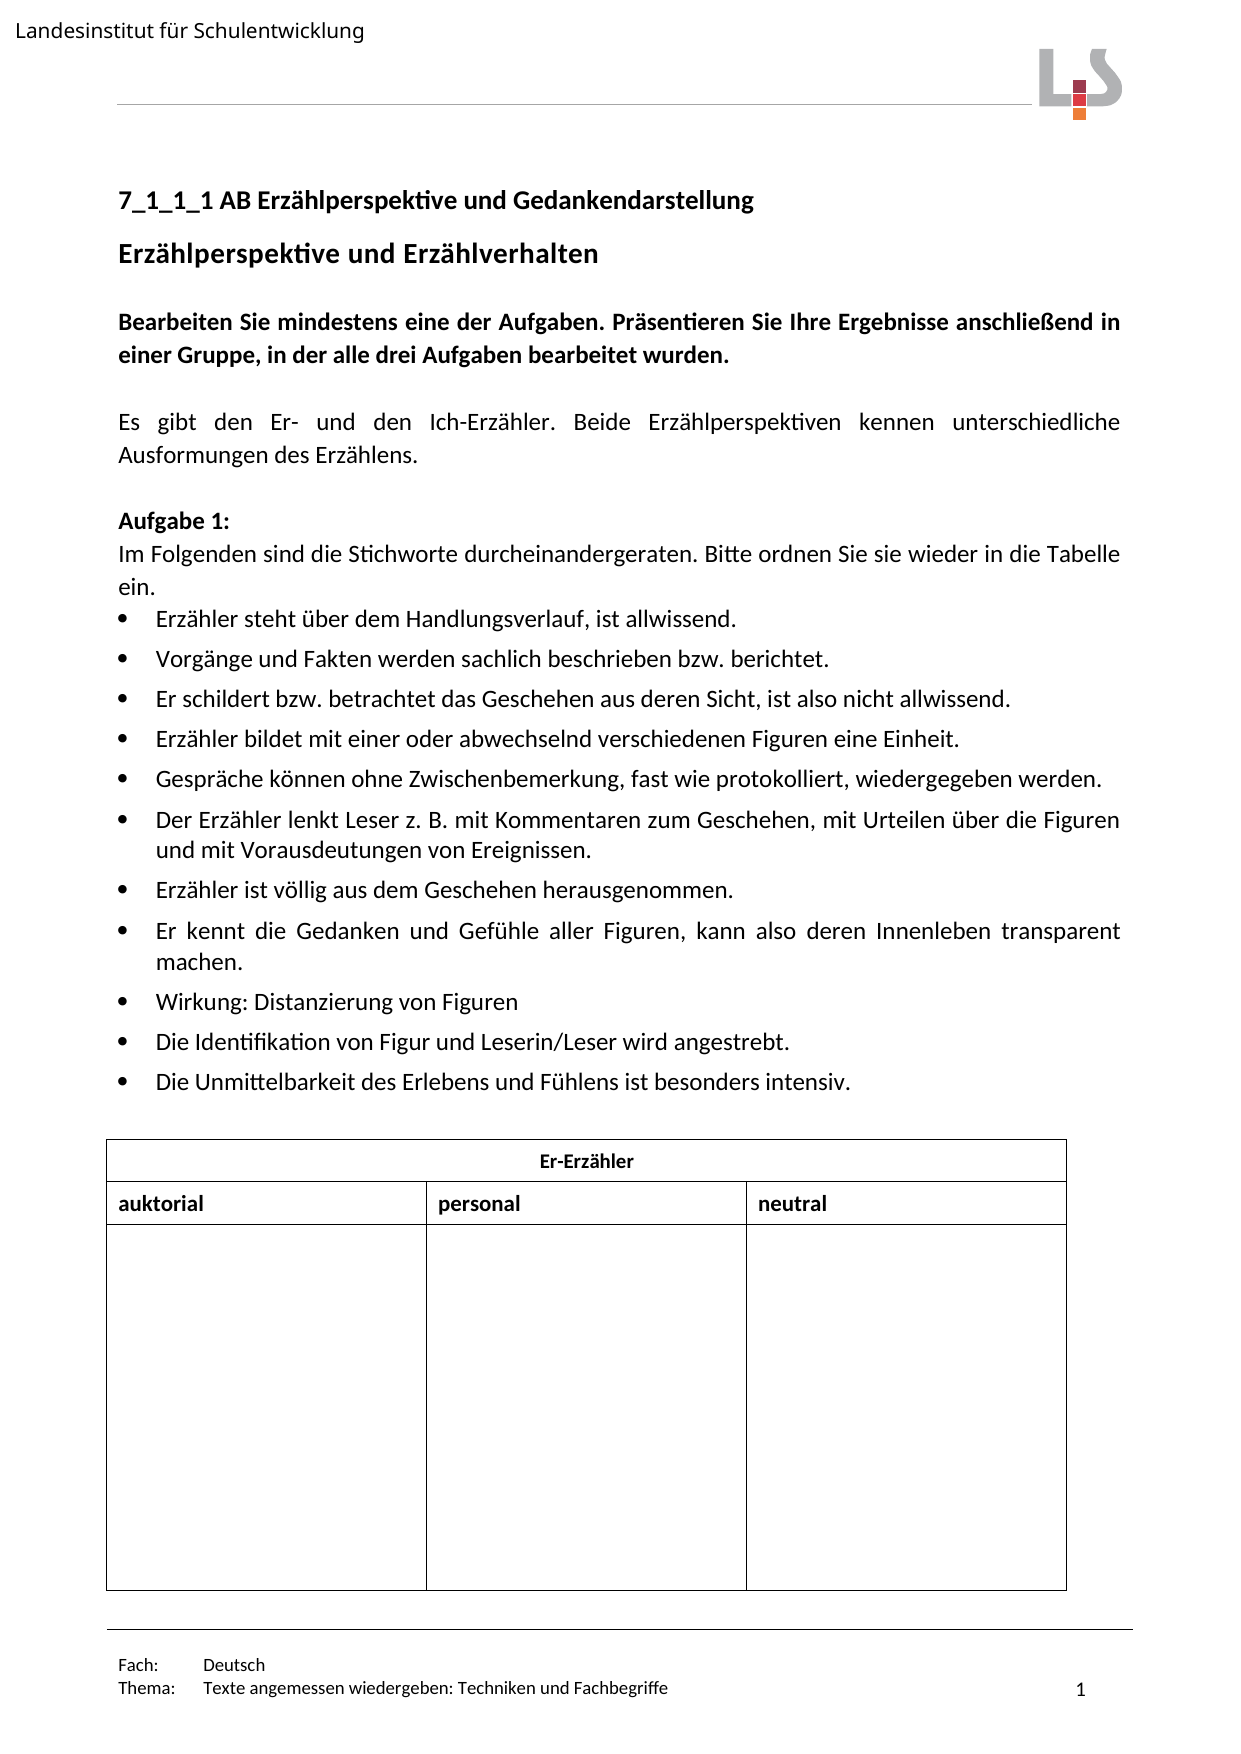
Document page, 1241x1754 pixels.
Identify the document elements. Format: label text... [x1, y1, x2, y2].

table_cell [427, 1225, 746, 1589]
list Erzähler bildet mit einer oder abwechselnd verschiedenen Figuren eine Einheit. [118, 723, 1122, 754]
text Im Folgenden sind die Stichworte durcheinandergeraten. Bitte ordnen Sie sie wieder in die Tabelle ein. [118, 536, 1122, 602]
text Es gibt den Er- und den Ich-Erzähler. Beide Erzählperspektiven kennen unterschiedliche Ausformungen des Erzählens. [118, 404, 1122, 470]
table_cell [107, 1225, 426, 1589]
table_cell [747, 1225, 1066, 1589]
list Erzähler ist völlig aus dem Geschehen herausgenommen. [118, 874, 1122, 905]
subtitle 7_1_1_1 AB Erzählperspektive und Gedankendarstellung [118, 177, 1122, 217]
text Bearbeiten Sie mindestens eine der Aufgaben. Präsentieren Sie Ihre Ergebnisse anschließend in einer Gruppe, in der alle drei Aufgaben bearbeitet wurden. [118, 304, 1122, 371]
table_cell personal [427, 1182, 746, 1224]
table_cell neutral [747, 1182, 1066, 1224]
table_cell auktorial [107, 1182, 426, 1224]
list Der Erzähler lenkt Leser z. B. mit Kommentaren zum Geschehen, mit Urteilen über die Figuren und mit Vorausdeutungen von Ereignissen. [118, 803, 1122, 865]
list Die Identifikation von Figur und Leserin/Leser wird angestrebt. [118, 1026, 1122, 1056]
list Die Unmittelbarkeit des Erlebens und Fühlens ist besonders intensiv. [118, 1066, 1122, 1097]
list Er schildert bzw. betrachtet das Geschehen aus deren Sicht, ist also nicht allwissend. [118, 683, 1122, 713]
list Erzähler steht über dem Handlungsverlauf, ist allwissend. [118, 602, 1122, 633]
text Erzählperspektive und Erzählverhalten [118, 236, 1122, 271]
list Gespräche können ohne Zwischenbemerkung, fast wie protokolliert, wiedergegeben werden. [118, 763, 1122, 794]
text Aufgabe 1: [118, 503, 1122, 536]
list Wirkung: Distanzierung von Figuren [118, 986, 1122, 1016]
table_header Er-Erzähler [107, 1140, 1066, 1181]
list Vorgänge und Fakten werden sachlich beschrieben bzw. berichtet. [118, 643, 1122, 673]
list Er kennt die Gedanken und Gefühle aller Figuren, kann also deren Innenleben transparent machen. [118, 914, 1122, 976]
